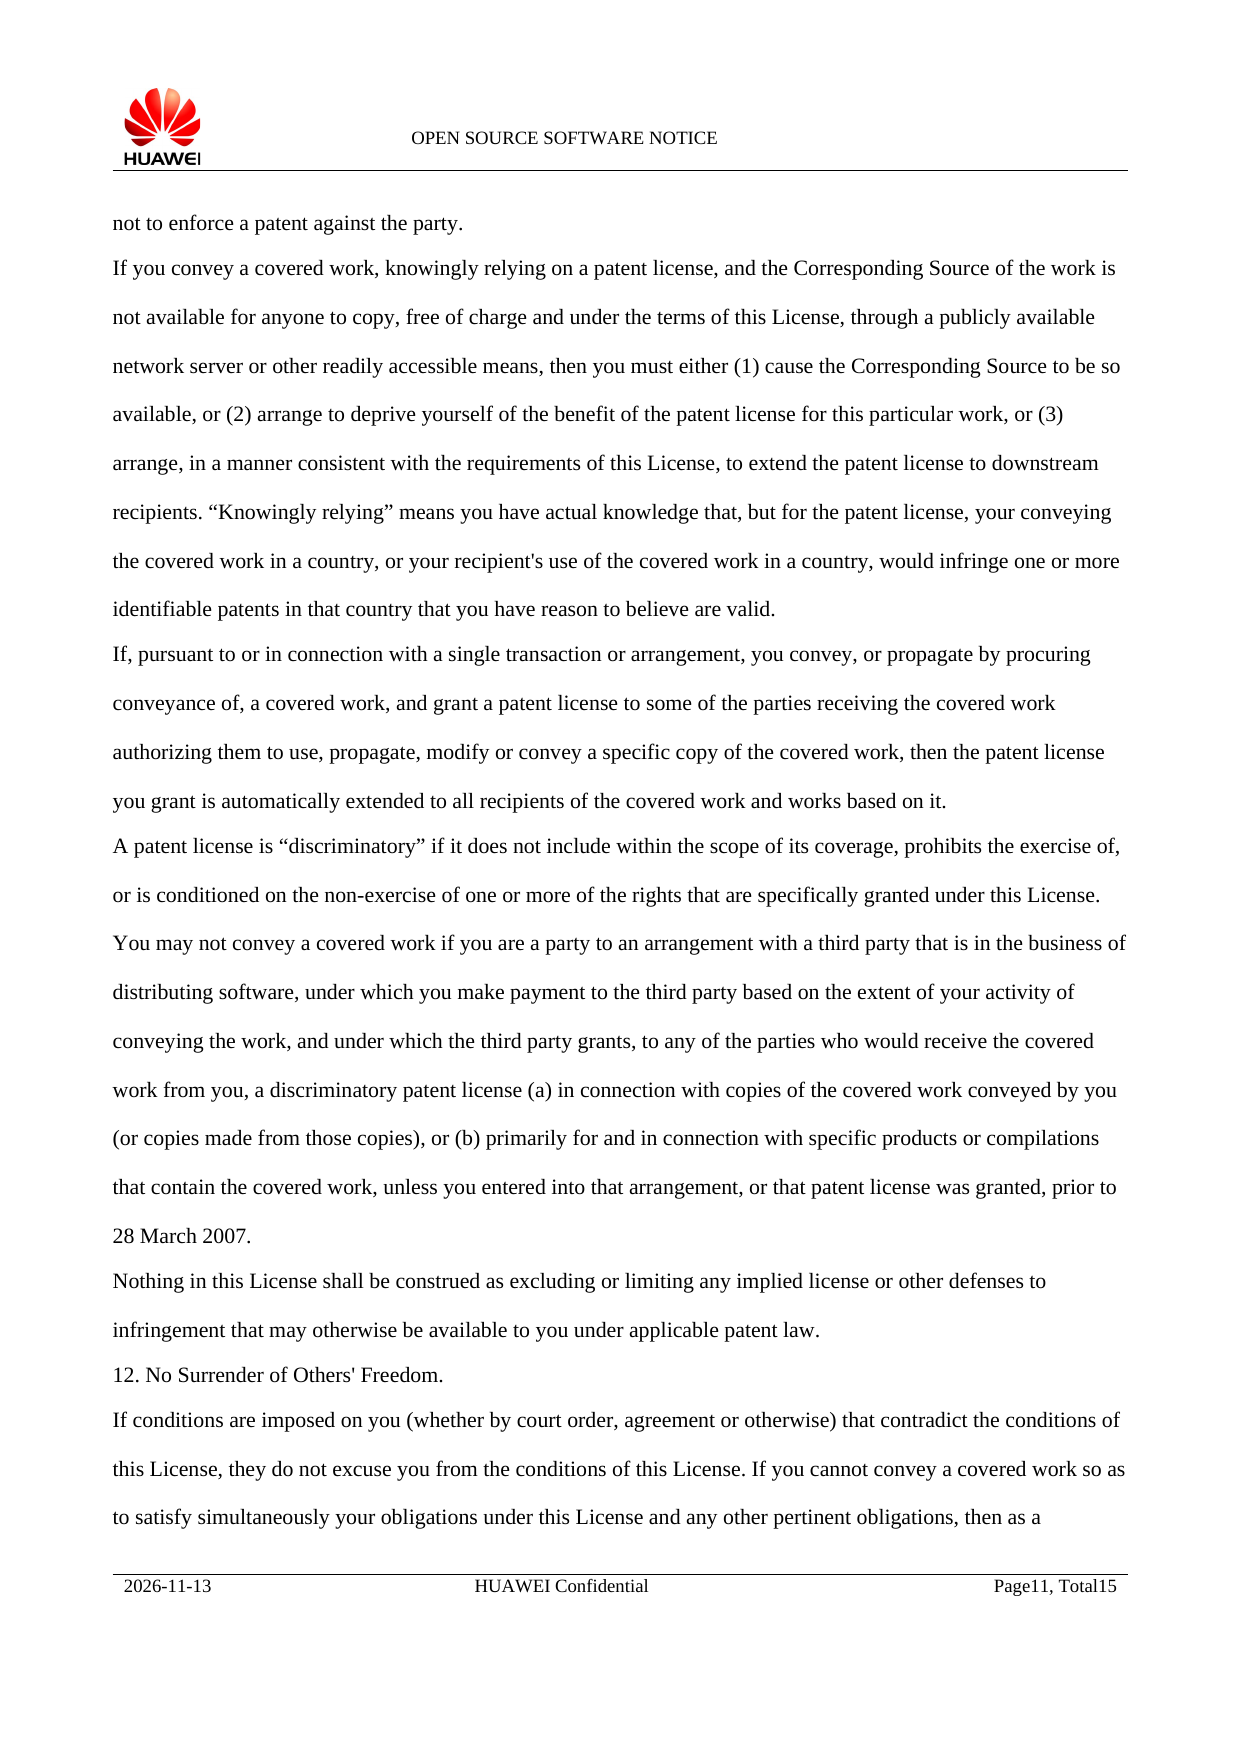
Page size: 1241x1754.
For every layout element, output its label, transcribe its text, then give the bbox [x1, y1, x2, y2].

text If you convey a covered work, knowingly relying on a patent license, and the Corresponding Source of the work is not available for anyone to copy, free of charge and under the terms of this License, through a publicly available network server or other readily accessible means, then you must either (1) cause the Corresponding Source to be so available, or (2) arrange to deprive yourself of the benefit of the patent license for this particular work, or (3) arrange, in a manner consistent with the requirements of this License, to extend the patent license to downstream recipients. “Knowingly relying” means you have actual knowledge that, but for the patent license, your conveying the covered work in a country, or your recipient's use of the covered work in a country, would infringe one or more identifiable patents in that country that you have reason to believe are valid. [112, 251, 1128, 625]
text A patent license is “discriminatory” if it does not include within the scope of its coverage, prohibits the exercise of, or is conditioned on the non-exercise of one or more of the rights that are specifically granted under this License. You may not convey a covered work if you are a party to an arrangement with a third party that is in the business of distributing software, under which you make payment to the third party based on the extent of your activity of conveying the work, and under which the third party grants, to any of the parties who would receive the covered work from you, a discriminatory patent license (a) in connection with copies of the covered work conveyed by you (or copies made from those copies), or (b) primarily for and in connection with specific products or compilations that contain the covered work, unless you entered into that arrangement, or that patent license was granted, prior to 28 March 2007. [112, 829, 1128, 1252]
text If, pursuant to or in connection with a single transaction or arrangement, you convey, or propagate by procuring conveyance of, a covered work, and grant a patent license to some of the parties receiving the covered work authorizing them to use, propagate, modify or convey a specific copy of the covered work, then the patent license you grant is automatically extended to all recipients of the covered work and works based on it. [112, 638, 1128, 817]
text 12. No Surrender of Others' Freedom. [112, 1358, 1128, 1391]
text Nothing in this License shall be construed as excluding or limiting any implied license or other defenses to infringement that may otherwise be available to you under applicable patent law. [112, 1264, 1128, 1346]
picture [124, 88, 201, 165]
